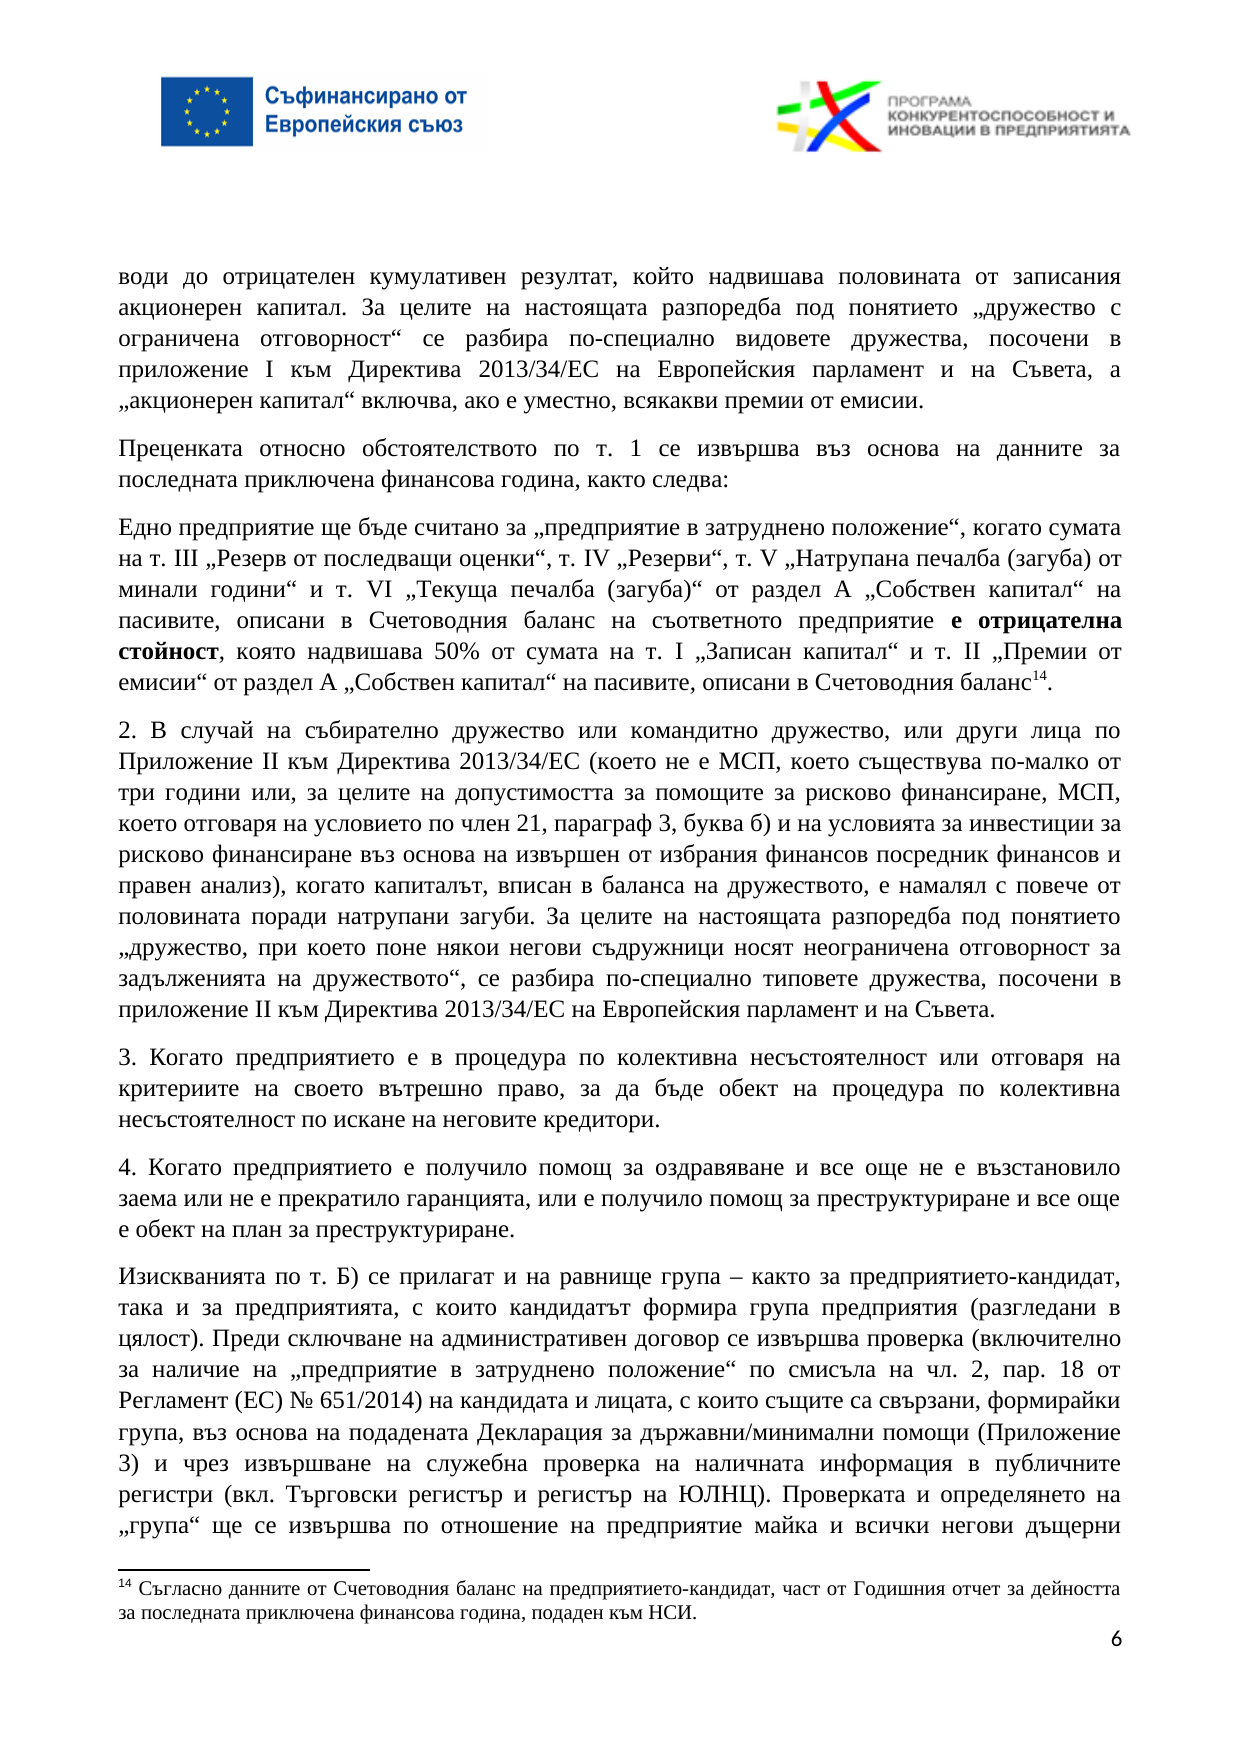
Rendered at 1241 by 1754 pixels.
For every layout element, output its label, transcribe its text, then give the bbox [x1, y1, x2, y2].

text Преценката относно обстоятелството по т. 1 се извършва въз основа на данните за последната приключена финансова година, както следва: [118, 433, 1122, 493]
text 3. Когато предприятието е в процедура по колективна несъстоятелност или отговаря на критериите на своето вътрешно право, за да бъде обект на процедура по колективна несъстоятелност по искане на неговите кредитори. [118, 1042, 1122, 1133]
picture [775, 73, 1134, 161]
picture [157, 73, 487, 151]
text 4. Когато предприятието е получило помощ за оздравяване и все още не е възстановило заема или не е прекратило гаранцията, или е получило помощ за преструктуриране и все още е обект на план за преструктуриране. [118, 1152, 1122, 1242]
text 2. В случай на събирателно дружество или командитно дружество, или други лица по Приложение II към Директива 2013/34/ЕС (което не е МСП, което съществува по-малко от три години или, за целите на допустимостта за помощите за рисково финансиране, МСП, което отговаря на условието по член 21, параграф 3, буква б) и на условията за инвестиции за рисково финансиране въз основа на извършен от избрания финансов посредник финансов и правен анализ), когато капиталът, вписан в баланса на дружеството, е намалял с повече от половината поради натрупани загуби. За целите на настоящата разпоредба под понятието „дружество, при което поне някои негови съдружници носят неограничена отговорност за задълженията на дружеството“, се разбира по-специално типовете дружества, посочени в приложение II към Директива 2013/34/ЕС на Европейския парламент и на Съвета. [118, 715, 1122, 1023]
text Едно предприятие ще бъде считано за „предприятие в затруднено положение“, когато сумата на т. III „Резерв от последващи оценки“, т. IV „Резерви“, т. V „Натрупана печалба (загуба) от минали години“ и т. VI „Текуща печалба (загуба)“ от раздел А „Собствен капитал“ на пасивите, описани в Счетоводния баланс на съответното предприятие е отрицателна стойност, която надвишава 50% от сумата на т. I „Записан капитал“ и т. II „Премии от емисии“ от раздел А „Собствен капитал“ на пасивите, описани в Счетоводния баланс. [118, 512, 1122, 696]
